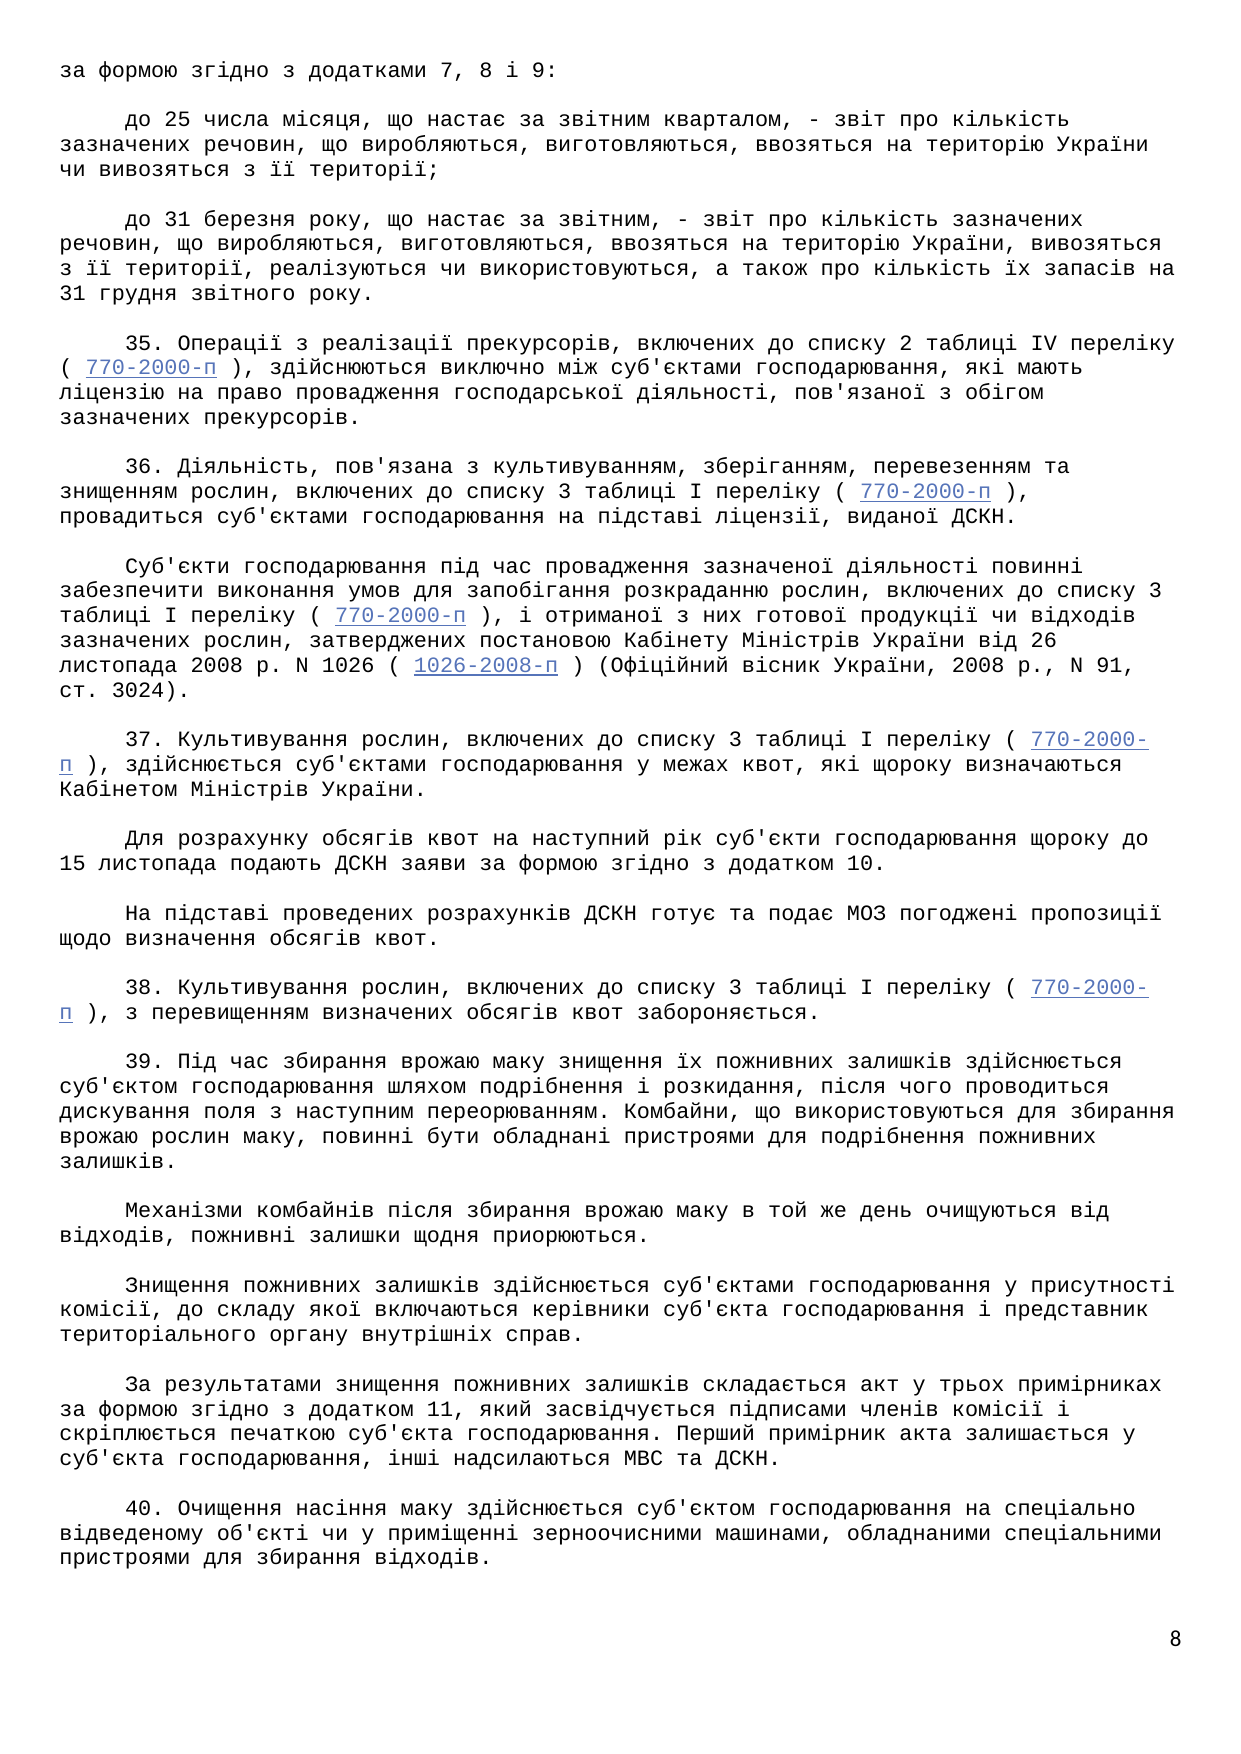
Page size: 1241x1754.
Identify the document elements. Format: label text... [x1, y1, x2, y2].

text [59, 59, 1181, 109]
text 35. Операції з реалізації прекурсорів, включених до списку 2 таблиці IV переліку ( 770-2000-п ), здійснюються виключно між суб'єктами господарювання, які мають ліцензію на право провадження господарської діяльності, пов'язаної з обігом зазначених прекурсорів. [59, 332, 1181, 456]
text За результатами знищення пожнивних залишків складається акт у трьох примірниках за формою згідно з додатком 11, який засвідчується підписами членів комісії і скріплюється печаткою суб'єкта господарювання. Перший примірник акта залишається у суб'єкта господарювання, інші надсилаються МВС та ДСКН. [59, 1373, 1181, 1497]
text На підставі проведених розрахунків ДСКН готує та подає МОЗ погоджені пропозиції щодо визначення обсягів квот. [59, 902, 1181, 976]
text Для розрахунку обсягів квот на наступний рік суб'єкти господарювання щороку до 15 листопада подають ДСКН заяви за формою згідно з додатком 10. [59, 828, 1181, 902]
text до 25 числа місяця, що настає за звітним кварталом, - звіт про кількість зазначених речовин, що виробляються, виготовляються, ввозяться на територію України чи вивозяться з її території; [59, 109, 1181, 208]
text Механізми комбайнів після збирання врожаю маку в той же день очищуються від відходів, пожнивні залишки щодня приорюються. [59, 1199, 1181, 1274]
text 38. Культивування рослин, включених до списку 3 таблиці I переліку ( 770-2000-п ), з перевищенням визначених обсягів квот забороняється. [59, 976, 1181, 1051]
text Суб'єкти господарювання під час провадження зазначеної діяльності повинні забезпечити виконання умов для запобігання розкраданню рослин, включених до списку 3 таблиці I переліку ( 770-2000-п ), і отриманої з них готової продукції чи відходів зазначених рослин, затверджених постановою Кабінету Міністрів України від 26 листопада 2008 р. N 1026 ( 1026-2008-п ) (Офіційний вісник України, 2008 р., N 91, ст. 3024). [59, 555, 1181, 728]
text 36. Діяльність, пов'язана з культивуванням, зберіганням, перевезенням та знищенням рослин, включених до списку 3 таблиці I переліку ( 770-2000-п ), провадиться суб'єктами господарювання на підставі ліцензії, виданої ДСКН. [59, 456, 1181, 555]
text 40. Очищення насіння маку здійснюється суб'єктом господарювання на спеціально відведеному об'єкті чи у приміщенні зерноочисними машинами, обладнаними спеціальними пристроями для збирання відходів. [59, 1497, 1181, 1596]
text Знищення пожнивних залишків здійснюється суб'єктами господарювання у присутності комісії, до складу якої включаються керівники суб'єкта господарювання і представник територіального органу внутрішніх справ. [59, 1274, 1181, 1373]
text 39. Під час збирання врожаю маку знищення їх пожнивних залишків здійснюється суб'єктом господарювання шляхом подрібнення і розкидання, після чого проводиться дискування поля з наступним переорюванням. Комбайни, що використовуються для збирання врожаю рослин маку, повинні бути обладнані пристроями для подрібнення пожнивних залишків. [59, 1051, 1181, 1199]
text до 31 березня року, що настає за звітним, - звіт про кількість зазначених речовин, що виробляються, виготовляються, ввозяться на територію України, вивозяться з її території, реалізуються чи використовуються, а також про кількість їх запасів на 31 грудня звітного року. [59, 208, 1181, 332]
text 37. Культивування рослин, включених до списку 3 таблиці I переліку ( 770-2000-п ), здійснюється суб'єктами господарювання у межах квот, які щороку визначаються Кабінетом Міністрів України. [59, 728, 1181, 828]
